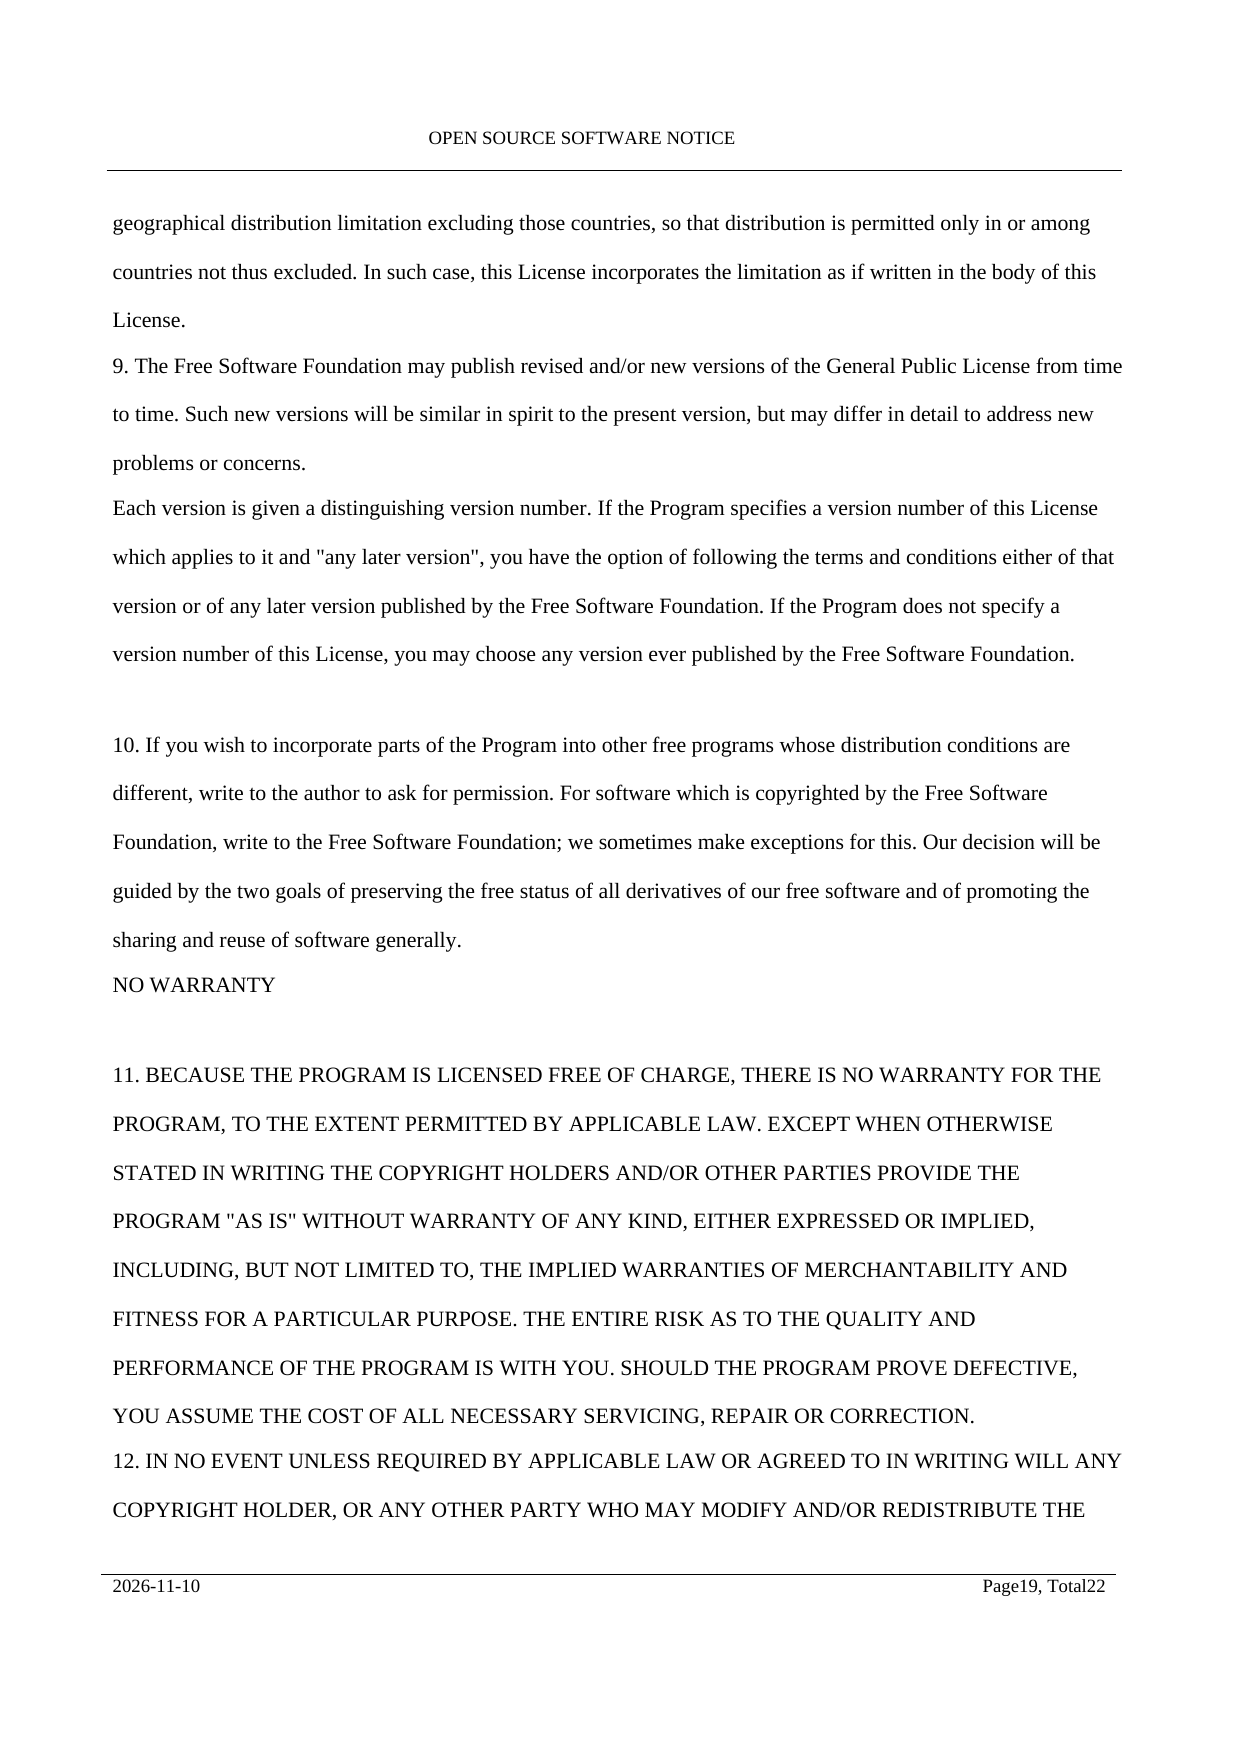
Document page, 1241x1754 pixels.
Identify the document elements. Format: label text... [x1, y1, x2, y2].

text NO WARRANTY [112, 968, 1128, 1001]
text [112, 1445, 1128, 1526]
text 9. The Free Software Foundation may publish revised and/or new versions of the General Public License from time to time. Such new versions will be similar in spirit to the present version, but may differ in detail to address new problems or concerns. [112, 349, 1128, 479]
text 10. If you wish to incorporate parts of the Program into other free programs whose distribution conditions are different, write to the author to ask for permission. For software which is copyrighted by the Free Software Foundation, write to the Free Software Foundation; we sometimes make exceptions for this. Our decision will be guided by the two goals of preserving the free status of all derivatives of our free software and of promoting the sharing and reuse of software generally. [112, 728, 1128, 956]
text 11. BECAUSE THE PROGRAM IS LICENSED FREE OF CHARGE, THERE IS NO WARRANTY FOR THE PROGRAM, TO THE EXTENT PERMITTED BY APPLICABLE LAW. EXCEPT WHEN OTHERWISE STATED IN WRITING THE COPYRIGHT HOLDERS AND/OR OTHER PARTIES PROVIDE THE PROGRAM "AS IS" WITHOUT WARRANTY OF ANY KIND, EITHER EXPRESSED OR IMPLIED, INCLUDING, BUT NOT LIMITED TO, THE IMPLIED WARRANTIES OF MERCHANTABILITY AND FITNESS FOR A PARTICULAR PURPOSE. THE ENTIRE RISK AS TO THE QUALITY AND PERFORMANCE OF THE PROGRAM IS WITH YOU. SHOULD THE PROGRAM PROVE DEFECTIVE, YOU ASSUME THE COST OF ALL NECESSARY SERVICING, REPAIR OR CORRECTION. [112, 1058, 1128, 1432]
text Each version is given a distinguishing version number. If the Program specifies a version number of this License which applies to it and "any later version", you have the option of following the terms and conditions either of that version or of any later version published by the Free Software Foundation. If the Program does not specify a version number of this License, you may choose any version ever published by the Free Software Foundation. [112, 492, 1128, 670]
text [112, 206, 1128, 336]
